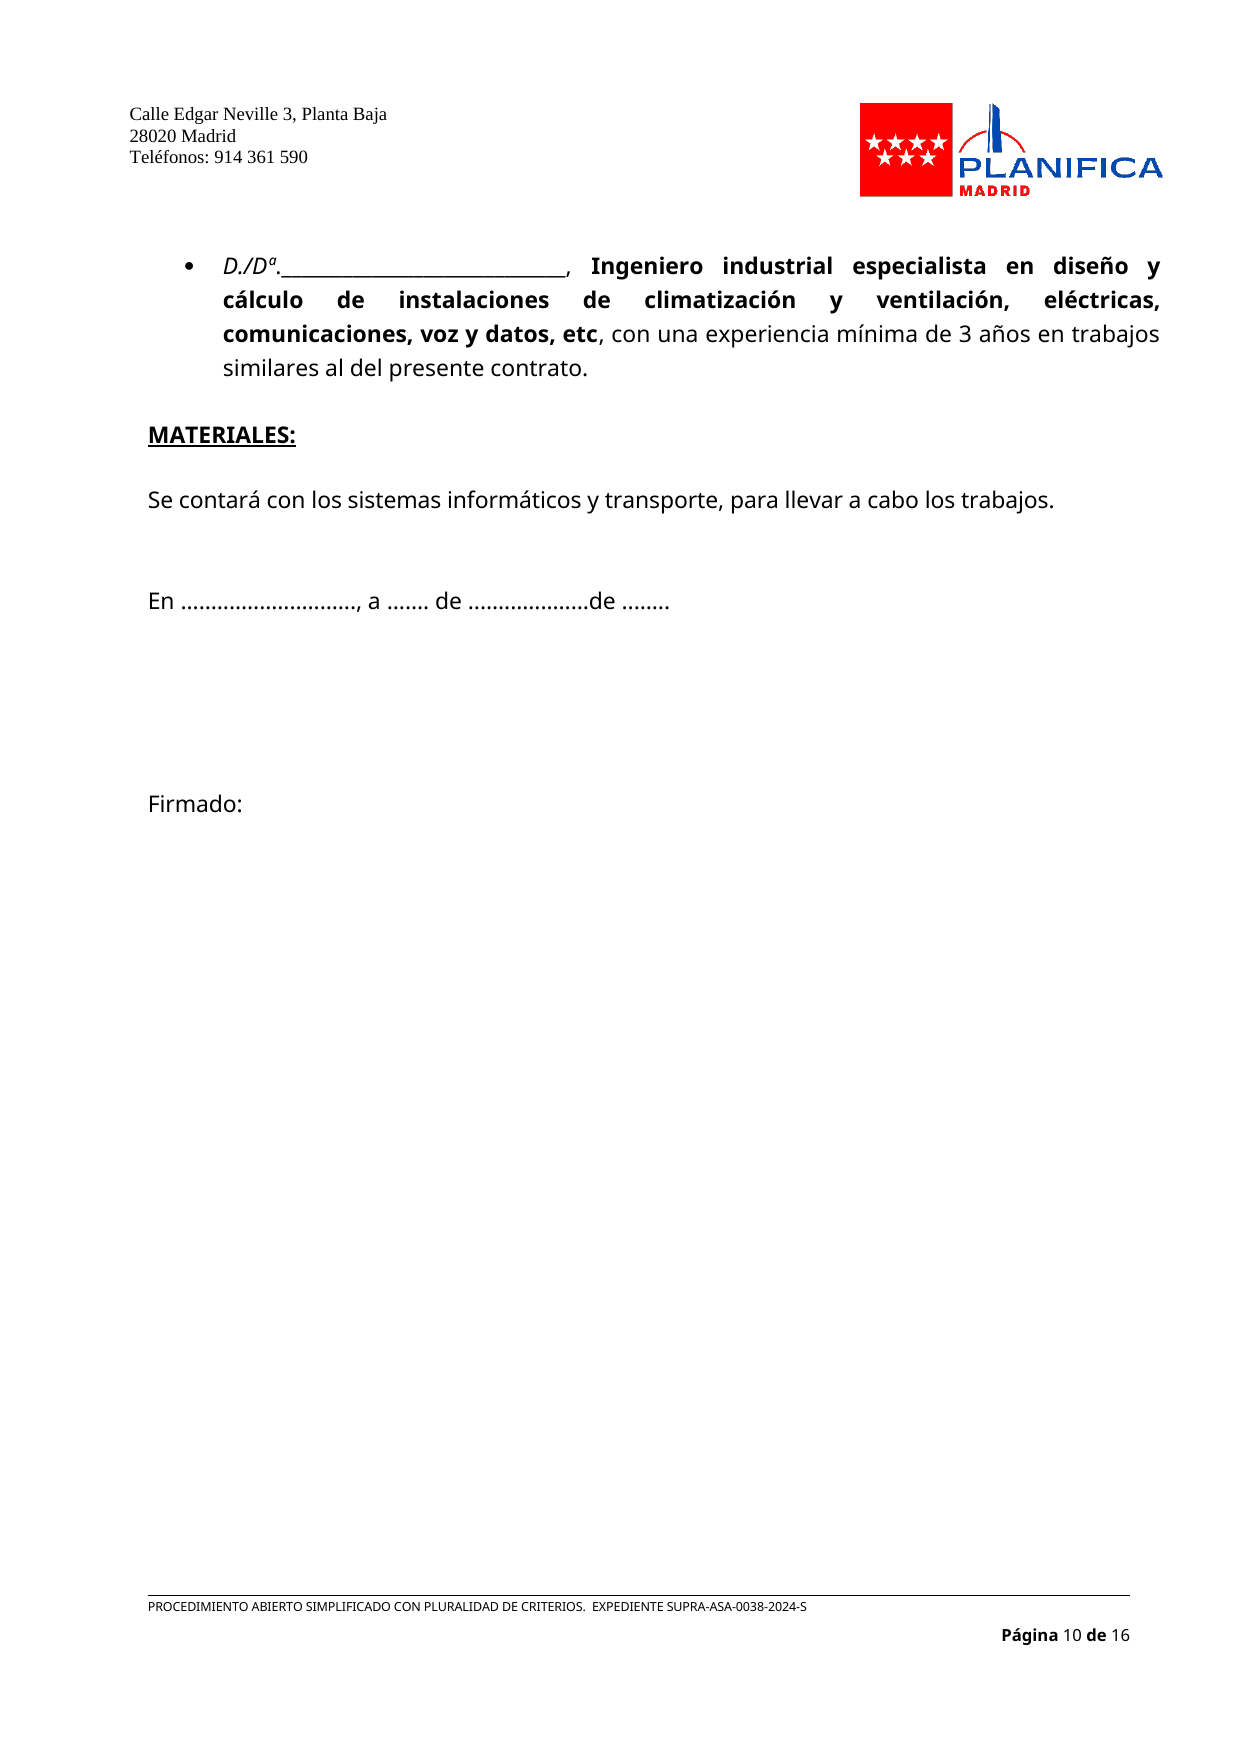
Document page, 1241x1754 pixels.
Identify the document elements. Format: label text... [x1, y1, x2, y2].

text Se contará con los sistemas informáticos y transporte, para llevar a cabo los trabajos. [148, 484, 1155, 515]
list D./Dª.____________________________, Ingeniero industrial especialista en diseño y cálculo de instalaciones de climatización y ventilación, eléctricas, comunicaciones, voz y datos, etc, con una experiencia mínima de 3 años en trabajos similares al del presente contrato. [185, 250, 1161, 383]
picture [859, 103, 1172, 197]
text Firmado: [148, 788, 1161, 819]
text En ............................., a ....... de ....................de ........ [148, 585, 1161, 616]
text MATERIALES: [148, 419, 1161, 450]
